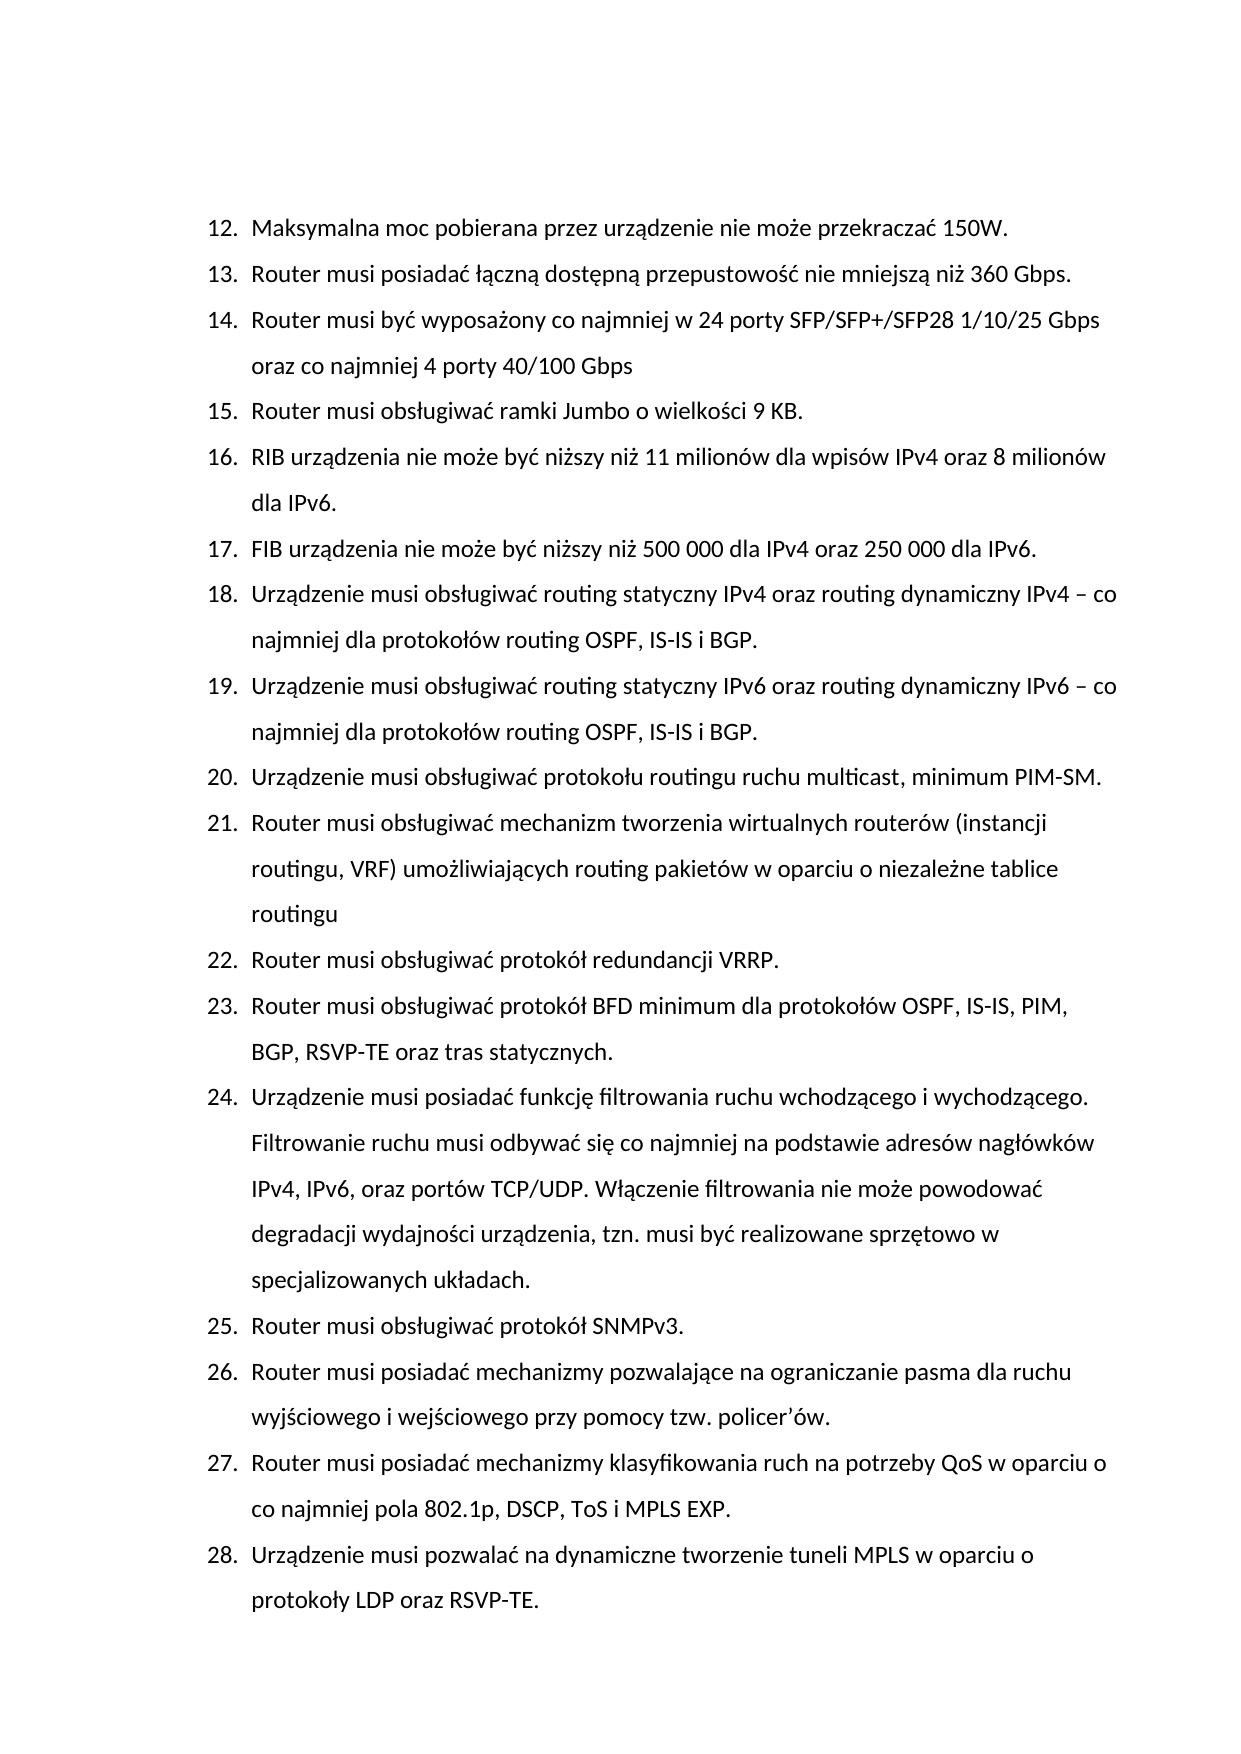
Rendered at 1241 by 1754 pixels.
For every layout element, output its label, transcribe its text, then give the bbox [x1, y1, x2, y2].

list Urządzenie musi posiadać funkcję filtrowania ruchu wchodzącego i wychodzącego. Filtrowanie ruchu musi odbywać się co najmniej na podstawie adresów nagłówków IPv4, IPv6, oraz portów TCP/UDP. Włączenie filtrowania nie może powodować degradacji wydajności urządzenia, tzn. musi być realizowane sprzętowo w specjalizowanych układach. [207, 1081, 1122, 1295]
list Urządzenie musi obsługiwać routing statyczny IPv6 oraz routing dynamiczny IPv6 – co najmniej dla protokołów routing OSPF, IS-IS i BGP. [207, 670, 1122, 746]
list Router musi obsługiwać protokół SNMPv3. [207, 1310, 1122, 1341]
list Router musi obsługiwać ramki Jumbo o wielkości 9 KB. [207, 396, 1122, 426]
list Router musi obsługiwać mechanizm tworzenia wirtualnych routerów (instancji routingu, VRF) umożliwiających routing pakietów w oparciu o niezależne tablice routingu [207, 807, 1122, 929]
list Router musi posiadać łączną dostępną przepustowość nie mniejszą niż 360 Gbps. [207, 258, 1122, 289]
list RIB urządzenia nie może być niższy niż 11 milionów dla wpisów IPv4 oraz 8 milionów dla IPv6. [207, 441, 1122, 517]
list Router musi być wyposażony co najmniej w 24 porty SFP/SFP+/SFP28 1/10/25 Gbps oraz co najmniej 4 porty 40/100 Gbps [207, 304, 1122, 380]
list Urządzenie musi obsługiwać routing statyczny IPv4 oraz routing dynamiczny IPv4 – co najmniej dla protokołów routing OSPF, IS-IS i BGP. [207, 578, 1122, 655]
list Router musi posiadać mechanizmy pozwalające na ograniczanie pasma dla ruchu wyjściowego i wejściowego przy pomocy tzw. policer’ów. [207, 1356, 1122, 1432]
list Urządzenie musi pozwalać na dynamiczne tworzenie tuneli MPLS w oparciu o protokoły LDP oraz RSVP-TE. [207, 1539, 1122, 1615]
list Router musi posiadać mechanizmy klasyfikowania ruch na potrzeby QoS w oparciu o co najmniej pola 802.1p, DSCP, ToS i MPLS EXP. [207, 1447, 1122, 1523]
list Urządzenie musi obsługiwać protokołu routingu ruchu multicast, minimum PIM-SM. [207, 761, 1122, 792]
list FIB urządzenia nie może być niższy niż 500 000 dla IPv4 oraz 250 000 dla IPv6. [207, 533, 1122, 563]
list Router musi obsługiwać protokół BFD minimum dla protokołów OSPF, IS-IS, PIM, BGP, RSVP-TE oraz tras statycznych. [207, 990, 1122, 1066]
list Router musi obsługiwać protokół redundancji VRRP. [207, 944, 1122, 975]
list Maksymalna moc pobierana przez urządzenie nie może przekraczać 150W. [207, 213, 1122, 243]
